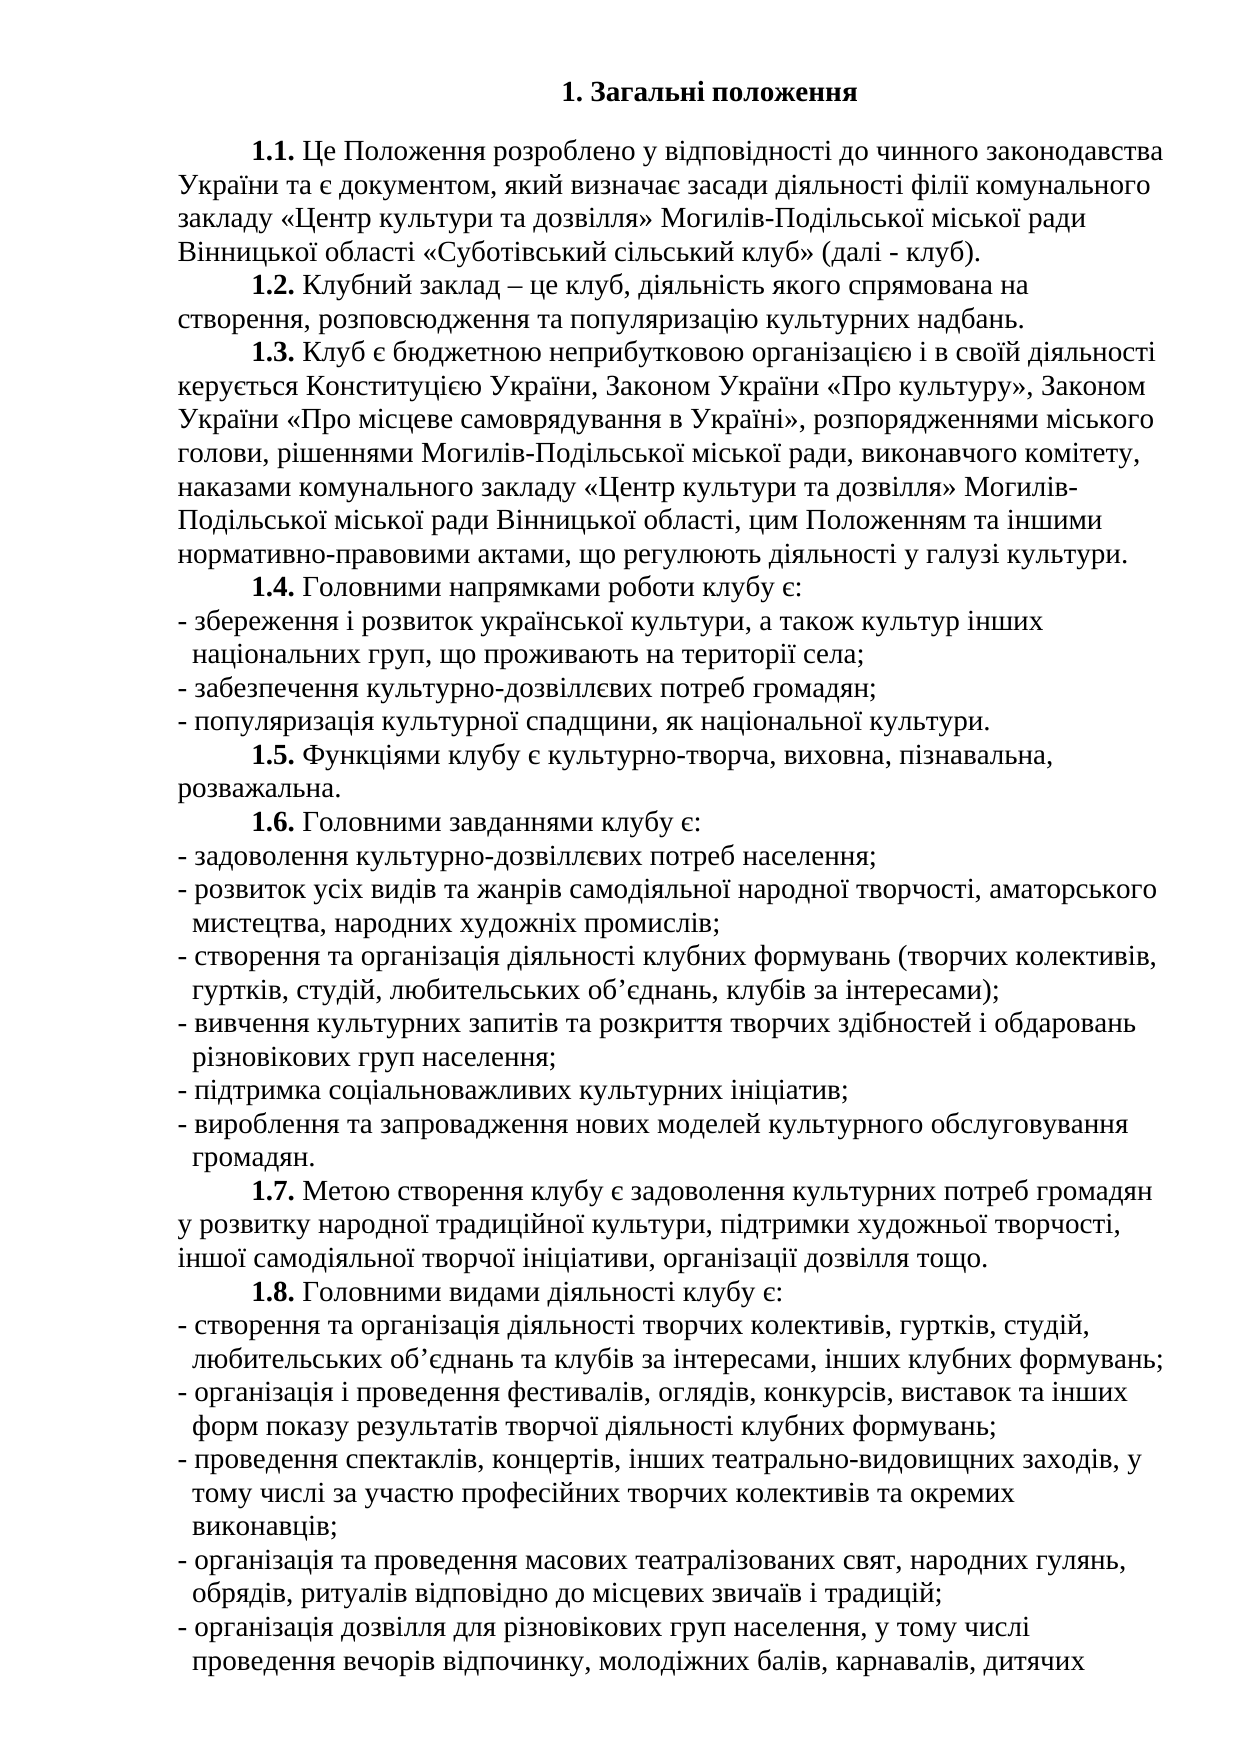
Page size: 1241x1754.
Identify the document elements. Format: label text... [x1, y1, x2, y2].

text - організація та проведення масових театралізованих свят, народних гулянь, [177, 1542, 1167, 1576]
text 1.2. Клубний заклад – це клуб, діяльність якого спрямована на створення, розповсюдження та популяризацію культурних надбань. [177, 267, 1167, 334]
text 1.8. Головними видами діяльності клубу є: [177, 1274, 1167, 1307]
text виконавців; [177, 1508, 1167, 1542]
text 1.7. Метою створення клубу є задоволення культурних потреб громадян [177, 1173, 1167, 1207]
text 1.4. Головними напрямками роботи клубу є: [177, 569, 1167, 603]
text - збереження і розвиток української культури, а також культур інших [177, 603, 1167, 636]
text - вироблення та запровадження нових моделей культурного обслуговування [177, 1106, 1167, 1139]
text обрядів, ритуалів відповідно до місцевих звичаїв і традицій; [177, 1576, 1167, 1609]
text - розвиток усіх видів та жанрів самодіяльної народної творчості, аматорського [177, 871, 1167, 905]
text 1.3. Клуб є бюджетною неприбутковою організацією і в своїй діяльності [177, 334, 1167, 368]
text - вивчення культурних запитів та розкриття творчих здібностей і обдаровань [177, 1005, 1167, 1039]
text керується Конституцією України, Законом України «Про культуру», Законом України «Про місцеве самоврядування в Україні», розпорядженнями міського голови, рішеннями Могилів-Подільської міської ради, виконавчого комітету, наказами комунального закладу «Центр культури та дозвілля» Могилів-Подільської міської ради Вінницької області, цим Положенням та іншими нормативно-правовими актами, що регулюють діяльності у галузі культури. [177, 368, 1167, 569]
text - створення та організація діяльності клубних формувань (творчих колективів, [177, 938, 1167, 972]
text національних груп, що проживають на території села; [177, 636, 1167, 670]
text - задоволення культурно-дозвіллєвих потреб населення; [177, 838, 1167, 871]
text - організація дозвілля для різновікових груп населення, у тому числі [177, 1609, 1167, 1643]
list 1. Загальні положення [252, 74, 1167, 107]
text у розвитку народної традиційної культури, підтримки художньої творчості, іншої самодіяльної творчої ініціативи, організації дозвілля тощо. [177, 1207, 1167, 1274]
text - створення та організація діяльності творчих колективів, гуртків, студій, [177, 1307, 1167, 1341]
text тому числі за участю професійних творчих колективів та окремих [177, 1475, 1167, 1508]
text 1.6. Головними завданнями клубу є: [177, 804, 1167, 838]
text мистецтва, народних художніх промислів; [177, 905, 1167, 938]
text форм показу результатів творчої діяльності клубних формувань; [177, 1408, 1167, 1441]
text - популяризація культурної спадщини, як національної культури. [177, 703, 1167, 737]
text - забезпечення культурно-дозвіллєвих потреб громадян; [177, 670, 1167, 703]
text 1.1. Це Положення розроблено у відповідності до чинного законодавства України та є документом, який визначає засади діяльності філії комунального закладу «Центр культури та дозвілля» Могилів-Подільської міської ради Вінницької області «Суботівський сільський клуб» (далі - клуб). [177, 133, 1167, 267]
text - організація і проведення фестивалів, оглядів, конкурсів, виставок та інших [177, 1374, 1167, 1408]
text проведення вечорів відпочинку, молодіжних балів, карнавалів, дитячих [177, 1643, 1167, 1676]
text 1.5. Функціями клубу є культурно-творча, виховна, пізнавальна, розважальна. [177, 737, 1167, 804]
text гуртків, студій, любительських об’єднань, клубів за інтересами); [177, 972, 1167, 1005]
text різновікових груп населення; [177, 1039, 1167, 1072]
text - підтримка соціальноважливих культурних ініціатив; [177, 1072, 1167, 1106]
text любительських об’єднань та клубів за інтересами, інших клубних формувань; [177, 1341, 1167, 1374]
text громадян. [177, 1139, 1167, 1173]
text - проведення спектаклів, концертів, інших театрально-видовищних заходів, у [177, 1441, 1167, 1475]
